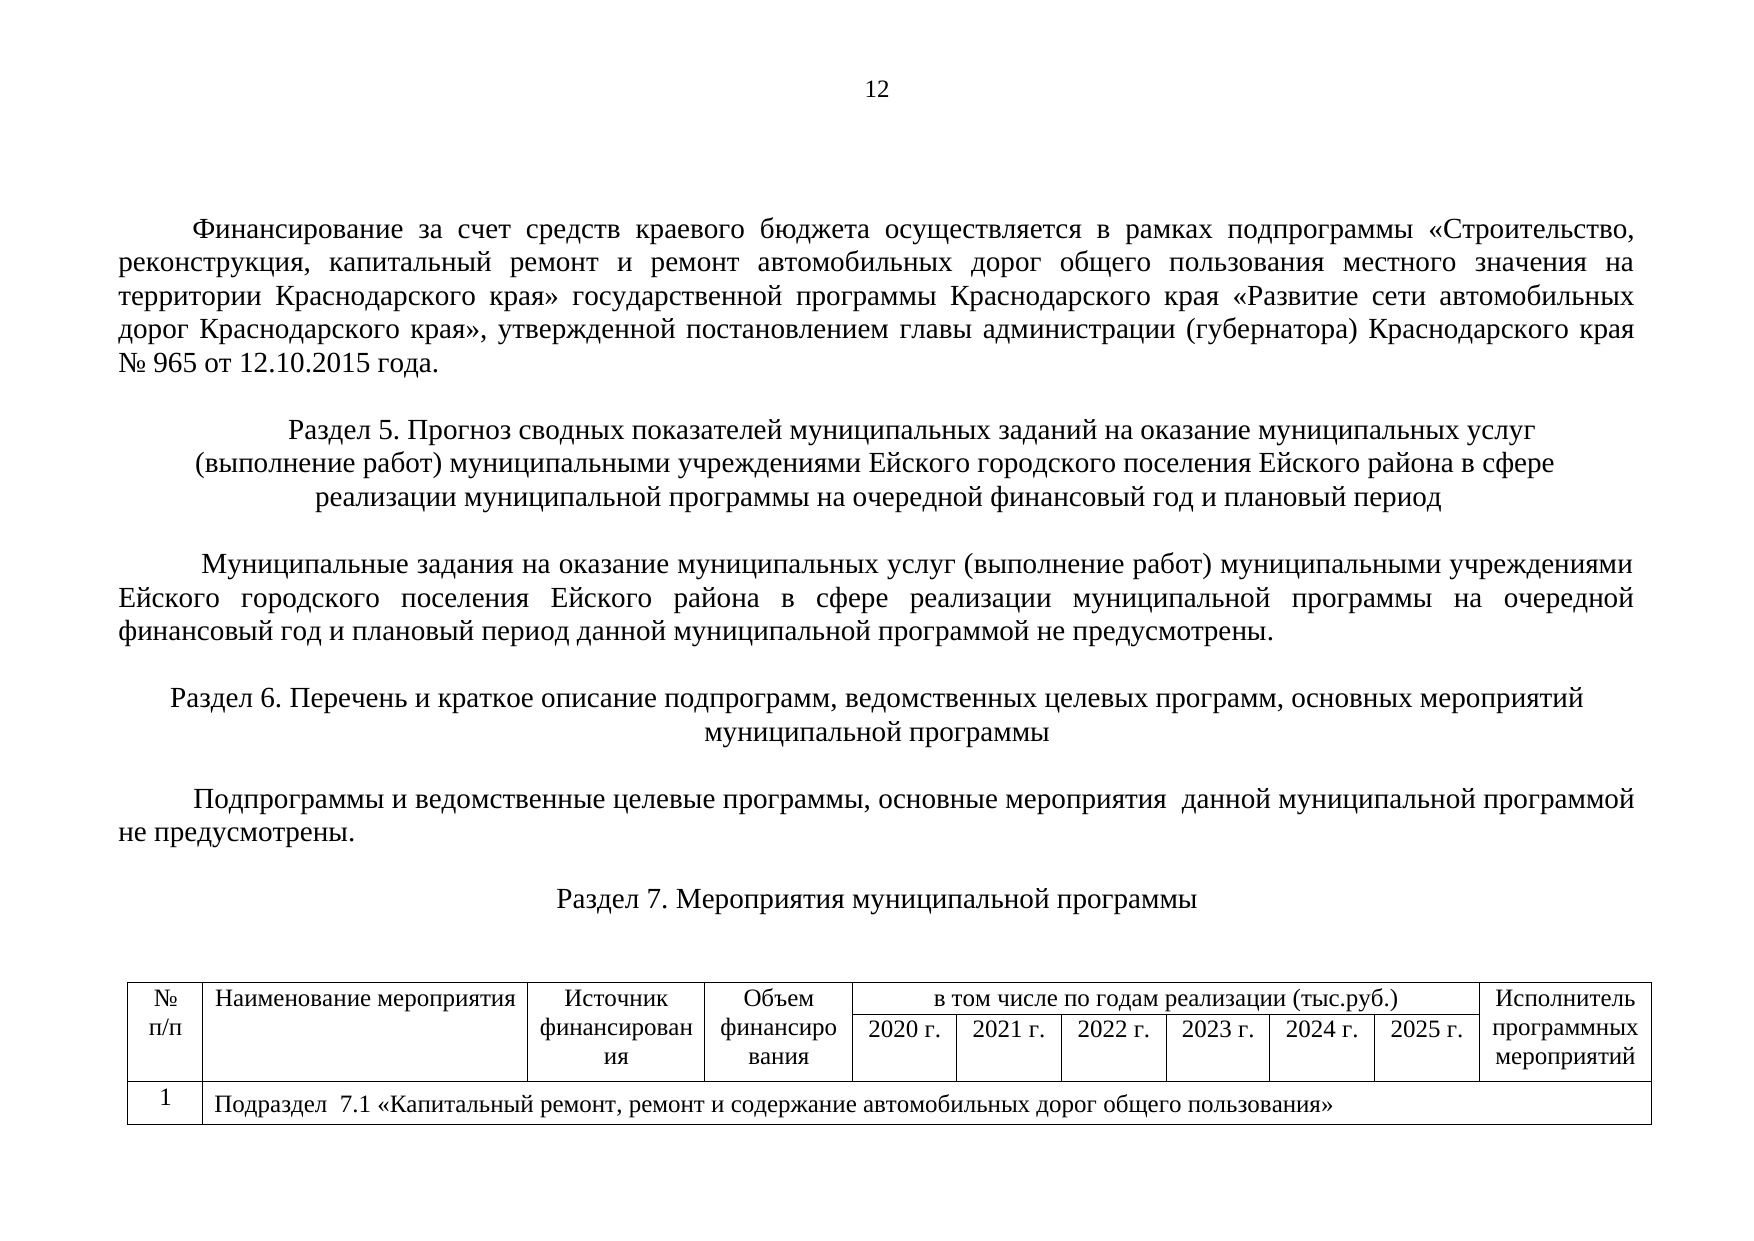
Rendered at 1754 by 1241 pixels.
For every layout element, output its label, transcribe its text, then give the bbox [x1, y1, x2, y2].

text Раздел 6. Перечень и краткое описание подпрограмм, ведомственных целевых программ, основных мероприятий муниципальной программы [118, 680, 1636, 747]
text Муниципальные задания на оказание муниципальных услуг (выполнение работ) муниципальными учреждениями Ейского городского поселения Ейского района в сфере реализации муниципальной программы на очередной финансовый год и плановый период данной муниципальной программой не предусмотрены. [118, 546, 1636, 647]
text Подпрограммы и ведомственные целевые программы, основные мероприятия данной муниципальной программой не предусмотрены. [118, 781, 1636, 848]
table_cell 2023 г. [1167, 1015, 1269, 1081]
text Финансирование за счет средств краевого бюджета осуществляется в рамках подпрограммы «Строительство, реконструкция, капитальный ремонт и ремонт автомобильных дорог общего пользования местного значения на территории Краснодарского края» государственной программы Краснодарского края «Развитие сети автомобильных дорог Краснодарского края», утвержденной постановлением главы администрации (губернатора) Краснодарского края № 965 от 12.10.2015 года. [118, 211, 1636, 378]
table_cell 2025 г. [1375, 1015, 1479, 1081]
table_cell 2022 г. [1062, 1015, 1166, 1081]
text Раздел 7. Мероприятия муниципальной программы [118, 882, 1636, 915]
table_cell Подраздел 7.1 «Капитальный ремонт, ремонт и содержание автомобильных дорог общего пользования» [203, 1082, 1651, 1124]
table_cell 1 [128, 1082, 202, 1124]
text Раздел 5. Прогноз сводных показателей муниципальных заданий на оказание муниципальных услуг (выполнение работ) муниципальными учреждениями Ейского городского поселения Ейского района в сфере реализации муниципальной программы на очередной финансовый год и плановый период [118, 412, 1639, 513]
table_cell 2021 г. [957, 1015, 1061, 1081]
table_header Объем финансирования [705, 983, 852, 1081]
table_header № п/п [128, 983, 202, 1081]
table_header Наименование мероприятия [203, 983, 527, 1081]
table_header Исполнитель программных мероприятий [1480, 983, 1651, 1081]
table_header Источник финансирования [528, 983, 704, 1081]
table_cell 2020 г. [853, 1015, 956, 1081]
table_header в том числе по годам реализации (тыс.руб.) [853, 983, 1479, 1013]
table_cell 2024 г. [1270, 1015, 1374, 1081]
